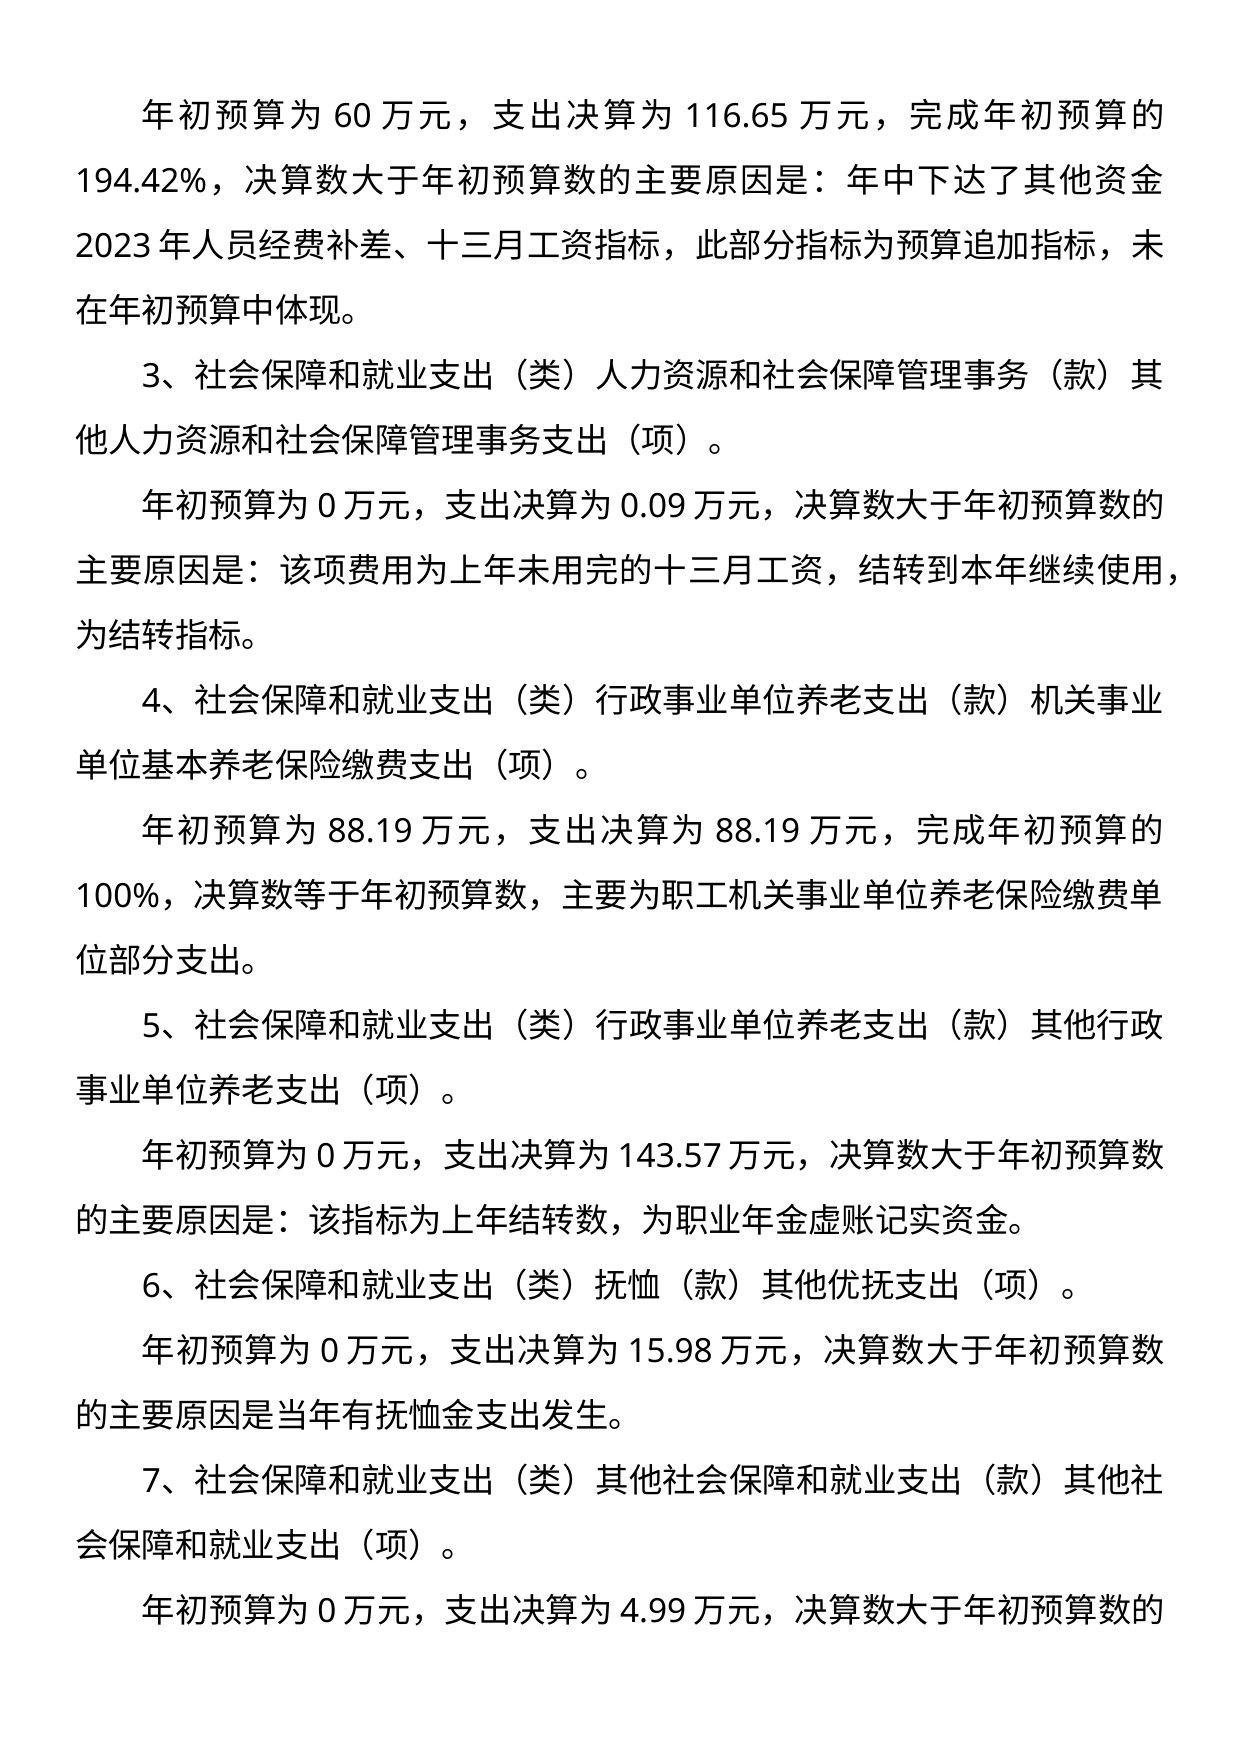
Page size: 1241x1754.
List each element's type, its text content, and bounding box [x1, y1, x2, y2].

text 4、社会保障和就业支出（类）行政事业单位养老支出（款）机关事业单位基本养老保险缴费支出（项）。 [75, 666, 1165, 796]
text 7、社会保障和就业支出（类）其他社会保障和就业支出（款）其他社会保障和就业支出（项）。 [75, 1446, 1165, 1576]
text 年初预算为60万元，支出决算为116.65万元，完成年初预算的194.42%，决算数大于年初预算数的主要原因是：年中下达了其他资金、2023年人员经费补差、十三月工资指标，此部分指标为预算追加指标，未在年初预算中体现。 [75, 81, 1165, 341]
text 5、社会保障和就业支出（类）行政事业单位养老支出（款）其他行政事业单位养老支出（项）。 [75, 991, 1165, 1121]
text 年初预算为0万元，支出决算为15.98万元，决算数大于年初预算数的主要原因是当年有抚恤金支出发生。 [75, 1316, 1165, 1446]
text 年初预算为88.19万元，支出决算为88.19万元，完成年初预算的100%，决算数等于年初预算数，主要为职工机关事业单位养老保险缴费单位部分支出。 [75, 796, 1165, 991]
text 3、社会保障和就业支出（类）人力资源和社会保障管理事务（款）其他人力资源和社会保障管理事务支出（项）。 [75, 341, 1165, 471]
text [75, 1576, 1165, 1641]
text 年初预算为0万元，支出决算为143.57万元，决算数大于年初预算数的主要原因是：该指标为上年结转数，为职业年金虚账记实资金。 [75, 1121, 1165, 1251]
text 6、社会保障和就业支出（类）抚恤（款）其他优抚支出（项）。 [75, 1251, 1165, 1316]
text 年初预算为0万元，支出决算为0.09万元，决算数大于年初预算数的主要原因是：该项费用为上年未用完的十三月工资，结转到本年继续使用，为结转指标。 [75, 471, 1165, 666]
